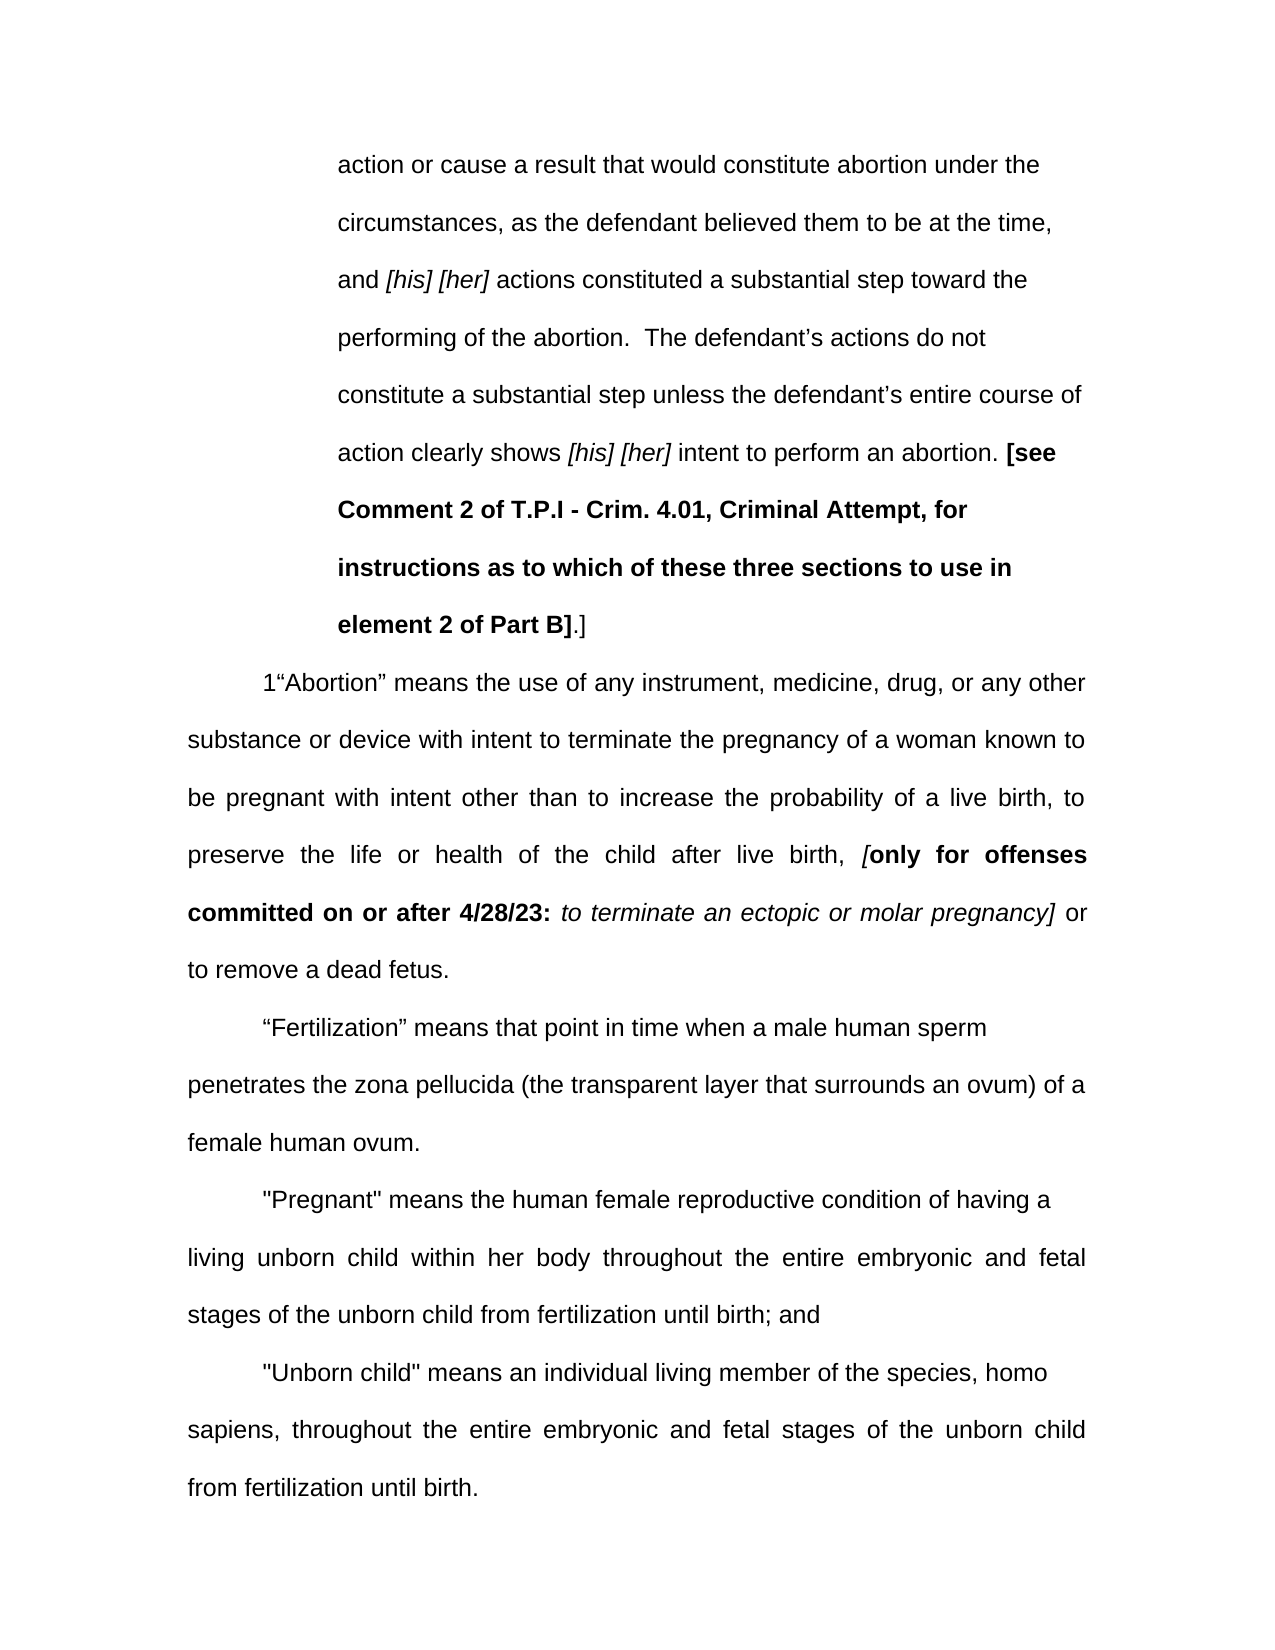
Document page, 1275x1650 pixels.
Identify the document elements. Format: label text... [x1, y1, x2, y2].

text "Pregnant" means the human female reproductive condition of having a [187, 1185, 1087, 1214]
text action or cause a result that would constitute abortion under the circumstances, as the defendant believed them to be at the time, and [his] [her] actions constituted a substantial step toward the performing of the abortion. The defendant’s actions do not constitute a substantial step unless the defendant’s entire course of action clearly shows [his] [her] intent to perform an abortion. [see Comment 2 of T.P.I - Crim. 4.01, Criminal Attempt, for instructions as to which of these three sections to use in element 2 of Part B].] [337, 150, 1087, 639]
text “Fertilization” means that point in time when a male human sperm [187, 1012, 1087, 1041]
text “Abortion” means the use of any instrument, medicine, drug, or any other substance or device with intent to terminate the pregnancy of a woman known to be pregnant with intent other than to increase the probability of a live birth, to preserve the life or health of the child after live birth, [only for offenses committed on or after 4/28/23: to terminate an ectopic or molar pregnancy] or to remove a dead fetus. [187, 667, 1087, 984]
text "Unborn child" means an individual living member of the species, homo [187, 1357, 1087, 1386]
text living unborn child within her body throughout the entire embryonic and fetal stages of the unborn child from fertilization until birth; and [187, 1242, 1087, 1329]
text penetrates the zona pellucida (the transparent layer that surrounds an ovum) of a female human ovum. [187, 1070, 1087, 1156]
text sapiens, throughout the entire embryonic and fetal stages of the unborn child from fertilization until birth. [187, 1415, 1087, 1501]
